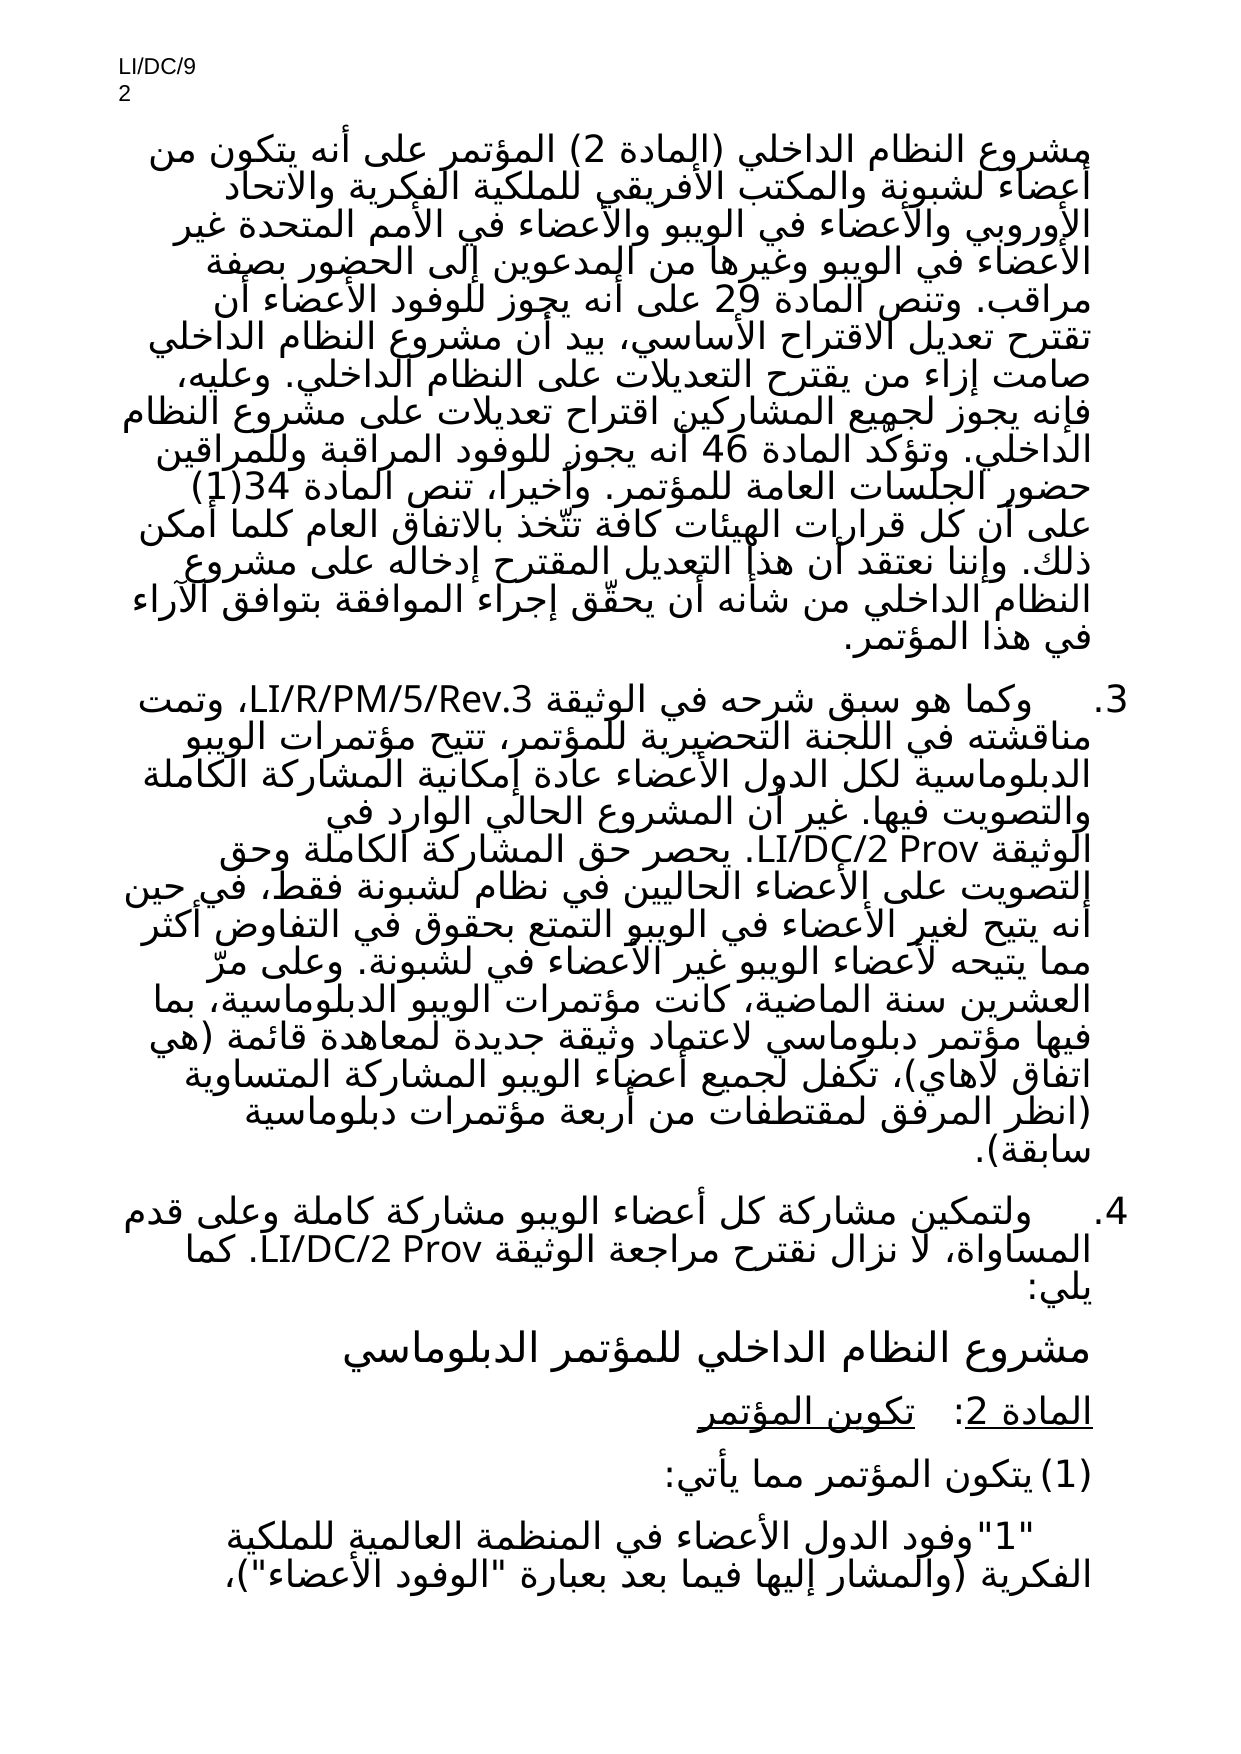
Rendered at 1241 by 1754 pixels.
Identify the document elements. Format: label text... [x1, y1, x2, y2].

text (1) يتكون المؤتمر مما يأتي: [118, 1457, 1092, 1495]
text وكما هو سبق شرحه في الوثيقة LI/R/PM/5/Rev.3، وتمت مناقشته في اللجنة التحضيرية للمؤتمر، تتيح مؤتمرات الويبو الدبلوماسية لكل الدول الأعضاء عادة إمكانية المشاركة الكاملة والتصويت فيها. غير أن المشروع الحالي الوارد في الوثيقة LI/DC/2 Prov. يحصر حق المشاركة الكاملة وحق التصويت على الأعضاء الحاليين في نظام لشبونة فقط، في حين أنه يتيح لغير الأعضاء في الويبو التمتع بحقوق في التفاوض أكثر مما يتيحه لأعضاء الويبو غير الأعضاء في لشبونة. وعلى مرّ العشرين سنة الماضية، كانت مؤتمرات الويبو الدبلوماسية، بما فيها مؤتمر دبلوماسي لاعتماد وثيقة جديدة لمعاهدة قائمة (هي اتفاق لاهاي)، تكفل لجميع أعضاء الويبو المشاركة المتساوية (انظر المرفق لمقتطفات من أربعة مؤتمرات دبلوماسية سابقة). [118, 682, 1092, 1170]
text مشروع النظام الداخلي للمؤتمر الدبلوماسي [457, 1332, 1092, 1370]
text ولتمكين مشاركة كل أعضاء الويبو مشاركة كاملة وعلى قدم المساواة، لا نزال نقترح مراجعة الوثيقة LI/DC/2 Prov. كما يلي: [118, 1195, 1092, 1307]
text المادة 2: تكوين المؤتمر [118, 1395, 797, 1432]
text مشروع النظام الداخلي للمؤتمر الدبلوماسي [118, 1332, 473, 1370]
text المادة 2: تكوين المؤتمر [765, 1395, 1092, 1432]
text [118, 132, 1092, 657]
text "1" وفود الدول الأعضاء في المنظمة العالمية للملكية الفكرية (والمشار إليها فيما بعد بعبارة "الوفود الأعضاء")، [118, 1520, 1092, 1595]
